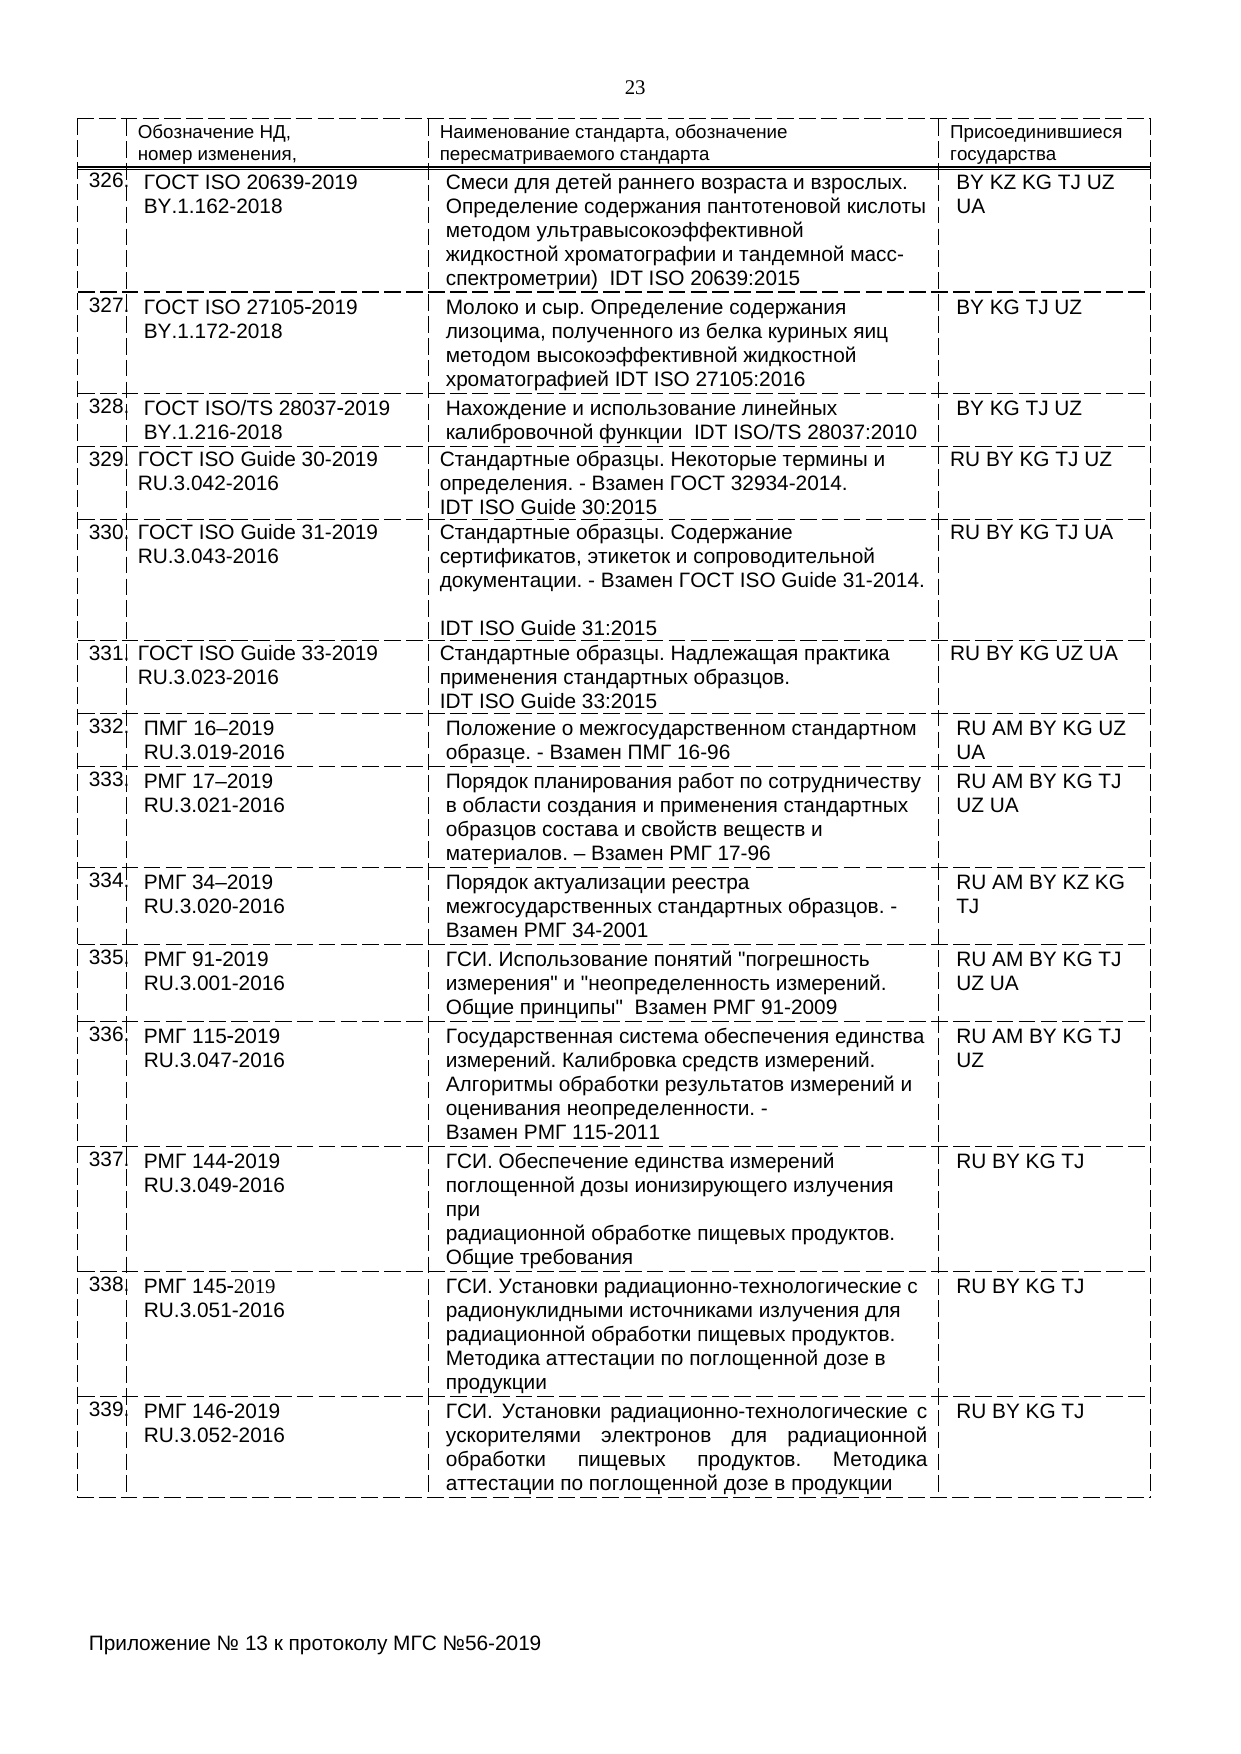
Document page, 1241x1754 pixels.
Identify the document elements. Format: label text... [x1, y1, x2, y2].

table_cell Молоко и сыр. Определение содержания лизоцима, полученного из белка куриных яиц методом высокоэффективной жидкостной хроматографией IDT ISO 27105:2016 [428, 291, 939, 392]
table_cell ПМГ 16‒2019 RU.3.019-2016 [126, 713, 428, 766]
table_cell Стандартные образцы. Содержание сертификатов, этикеток и сопроводительной документации. - Взамен ГОСТ ISO Guide 31-2014. IDT ISO Guide 31:2015 [428, 519, 939, 639]
table_cell BY KG TJ UZ [939, 393, 1150, 446]
table_cell [78, 446, 126, 519]
table_cell [78, 1146, 126, 1271]
table_cell [78, 1271, 126, 1396]
table_cell ГОСТ ISO/TS 280372019 BY.1.216-2018 [126, 393, 428, 446]
table_cell Порядок планирования работ по сотрудничеству в области создания и применения стандартных образцов состава и свойств веществ и материалов. – Взамен РМГ 17-96 [428, 766, 939, 867]
table_cell РМГ 17‒2019 RU.3.021-2016 [126, 766, 428, 867]
table_cell [78, 713, 126, 766]
table_cell [78, 640, 126, 712]
table_cell RU AM BY KG UZ UA [939, 713, 1150, 766]
table_cell RU AM BY KG TJ UZ UA [939, 766, 1150, 867]
table_cell [78, 519, 126, 639]
table_cell ГСИ. Установки радиационно-технологические с ускорителями электронов для радиационной обработки пищевых продуктов. Методика аттестации по поглощенной дозе в продукции [428, 1396, 939, 1497]
table_cell Нахождение и использование линейных калибровочной функции IDT ISO/TS 28037:2010 [428, 393, 939, 446]
table_cell BY KG TJ UZ [939, 291, 1150, 392]
table_cell РМГ 912019 RU.3.001-2016 [126, 944, 428, 1021]
table_header Наименование стандарта, обозначение пересматриваемого стандарта [428, 118, 939, 166]
table_cell BY KZ KG TJ UZ UA [939, 170, 1150, 291]
table_cell [78, 944, 126, 1021]
table_cell РМГ 1152019 RU.3.047-2016 [126, 1021, 428, 1146]
table_cell RU AM BY KG TJ UZ UA [939, 944, 1150, 1021]
table_cell RU BY KG UZ UA [939, 640, 1150, 712]
table_cell [78, 1021, 126, 1146]
table_cell RU BY KG TJ UA [939, 519, 1150, 639]
table_cell ГОСТ ISO 20639-2019 BY.1.162-2018 [126, 170, 428, 291]
table_cell RU BY KG TJ [939, 1396, 1150, 1497]
table_cell РМГ 1462019 RU.3.052-2016 [126, 1396, 428, 1497]
table_header [78, 118, 126, 166]
table_cell ГСИ. Обеспечение единства измерений поглощенной дозы ионизирующего излучения при радиационной обработке пищевых продуктов. Общие требования [428, 1146, 939, 1271]
table_cell [78, 766, 126, 867]
table_cell ГОСТ ISO Guide 33-2019 RU.3.023-2016 [126, 640, 428, 712]
table_header Присоединившиеся государства [939, 118, 1150, 166]
table_cell Положение о межгосударственном стандартном образце. - Взамен ПМГ 16-96 [428, 713, 939, 766]
table_cell Стандартные образцы. Некоторые термины и определения. - Взамен ГОСТ 32934-2014. IDT ISO Guide 30:2015 [428, 446, 939, 519]
table_cell ГОСТ ISO 271052019 BY.1.172-2018 [126, 291, 428, 392]
table_cell [78, 393, 126, 446]
table_cell Порядок актуализации реестра межгосударственных стандартных образцов. - Взамен РМГ 34-2001 [428, 867, 939, 944]
table_cell ГОСТ ISO Guide 30-2019 RU.3.042-2016 [126, 446, 428, 519]
table_cell Государственная система обеспечения единства измерений. Калибровка средств измерений. Алгоритмы обработки результатов измерений и оценивания неопределенности. - Взамен РМГ 115-2011 [428, 1021, 939, 1146]
table_cell [78, 291, 126, 392]
table_cell [78, 867, 126, 944]
table_cell ГСИ. Установки радиационно-технологические с радионуклидными источниками излучения для радиационной обработки пищевых продуктов. Методика аттестации по поглощенной дозе в продукции [428, 1271, 939, 1396]
table_cell RU AM BY KG TJ UZ [939, 1021, 1150, 1146]
table_header Обозначение НД, номер изменения, [126, 118, 428, 166]
table_cell Стандартные образцы. Надлежащая практика применения стандартных образцов. IDT ISO Guide 33:2015 [428, 640, 939, 712]
table_cell РМГ 1442019 RU.3.049-2016 [126, 1146, 428, 1271]
table_cell RU BY KG TJ UZ [939, 446, 1150, 519]
table_cell [78, 170, 126, 291]
table_cell RU AM BY KZ KG TJ [939, 867, 1150, 944]
table_cell [78, 1396, 126, 1497]
table_cell ГОСТ ISO Guide 31-2019 RU.3.043-2016 [126, 519, 428, 639]
table_cell РМГ 34‒2019 RU.3.020-2016 [126, 867, 428, 944]
table_cell РМГ 1452019 RU.3.051-2016 [126, 1271, 428, 1396]
table_cell ГСИ. Использование понятий "погрешность измерения" и "неопределенность измерений. Общие принципы" Взамен РМГ 91-2009 [428, 944, 939, 1021]
table_cell Смеси для детей раннего возраста и взрослых. Определение содержания пантотеновой кислоты методом ультравысокоэффективной жидкостной хроматографии и тандемной масс-спектрометрии) IDT ISO 20639:2015 [428, 170, 939, 291]
table_cell RU BY KG TJ [939, 1271, 1150, 1396]
table_cell RU BY KG TJ [939, 1146, 1150, 1271]
